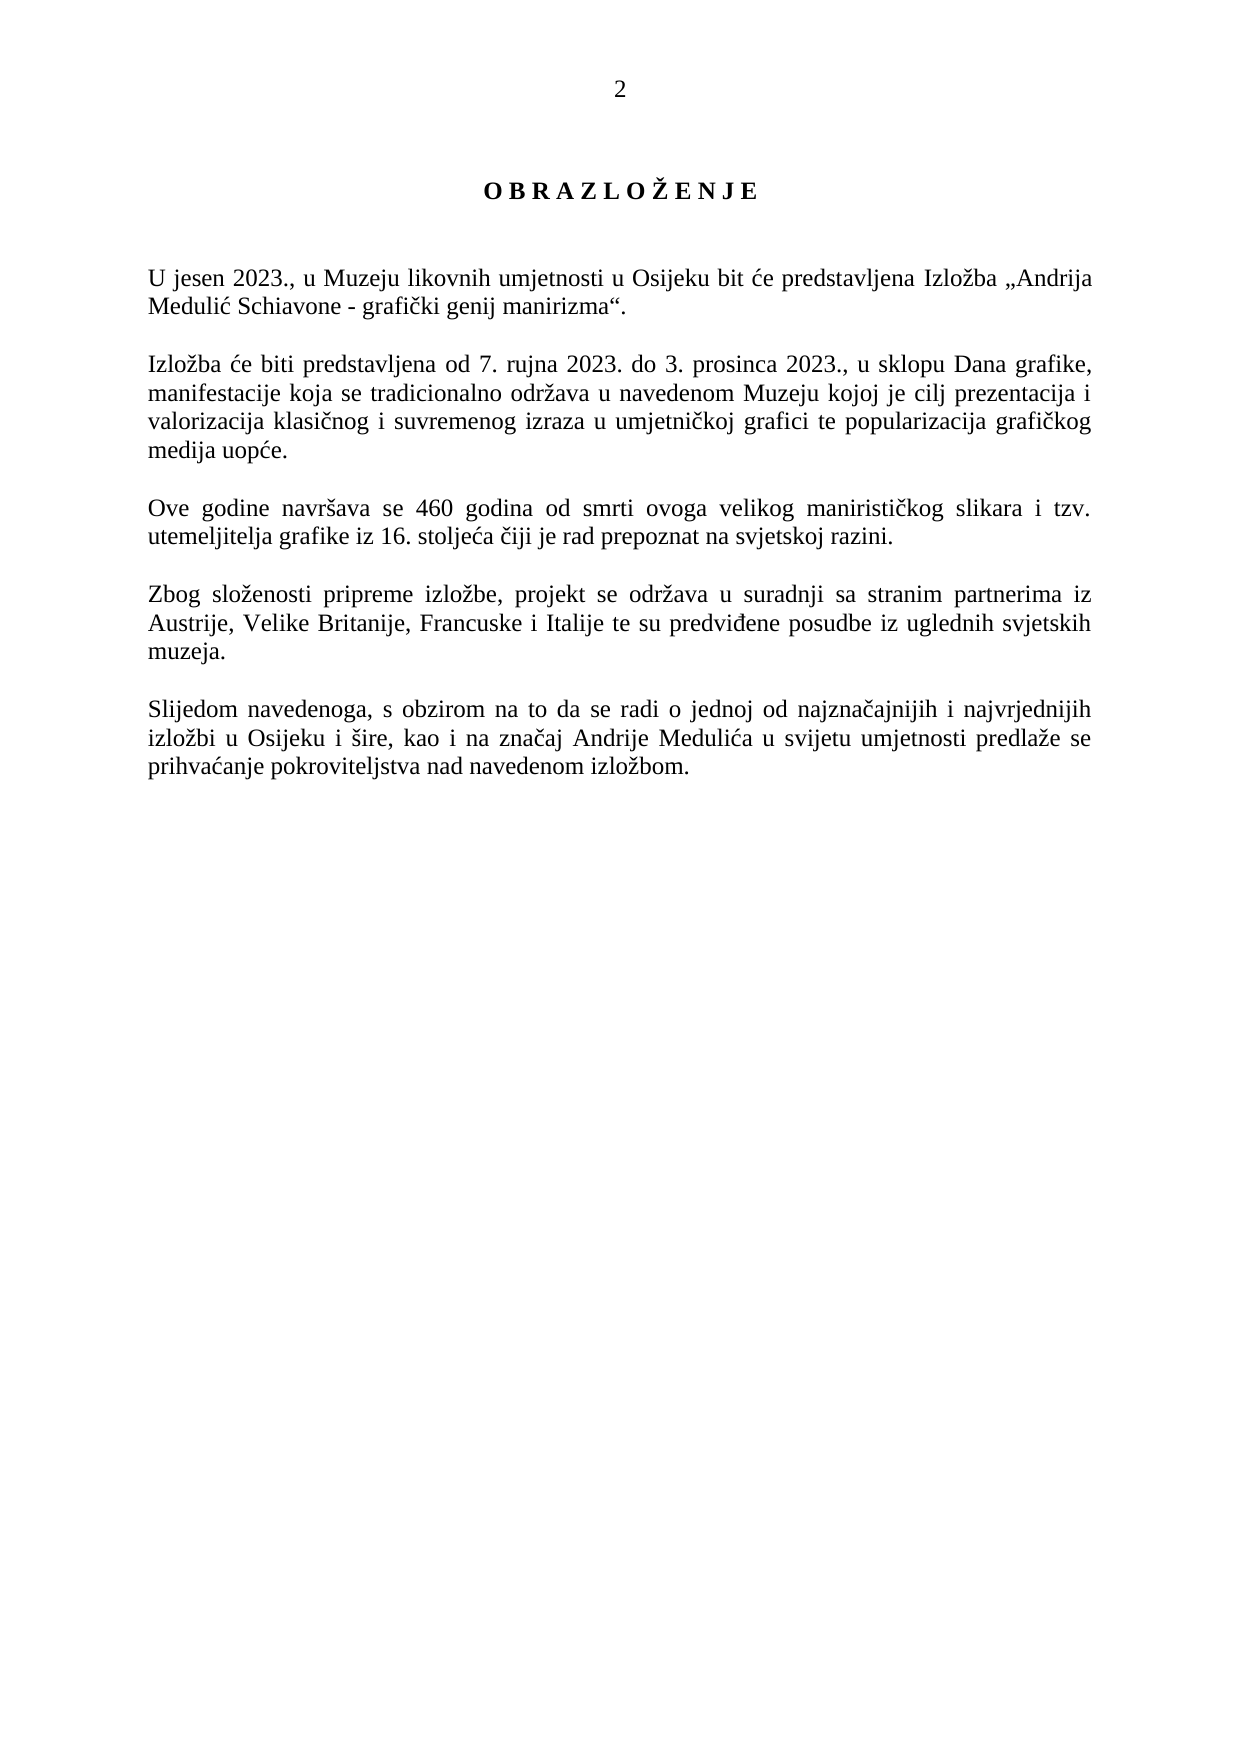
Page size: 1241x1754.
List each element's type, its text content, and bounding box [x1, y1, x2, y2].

text Slijedom navedenoga, s obzirom na to da se radi o jednoj od najznačajnijih i najvrjednijih izložbi u Osijeku i šire, kao i na značaj Andrije Medulića u svijetu umjetnosti predlaže se prihvaćanje pokroviteljstva nad navedenom izložbom. [148, 694, 1092, 780]
text Zbog složenosti pripreme izložbe, projekt se održava u suradnji sa stranim partnerima iz Austrije, Velike Britanije, Francuske i Italije te su predviđene posudbe iz uglednih svjetskih muzeja. [148, 579, 1092, 665]
text O B R A Z L O Ž E N J E [148, 176, 1092, 205]
text Izložba će biti predstavljena od 7. rujna 2023. do 3. prosinca 2023., u sklopu Dana grafike, manifestacije koja se tradicionalno održava u navedenom Muzeju kojoj je cilj prezentacija i valorizacija klasičnog i suvremenog izraza u umjetničkoj grafici te popularizacija grafičkog medija uopće. [148, 349, 1092, 464]
text U jesen 2023., u Muzeju likovnih umjetnosti u Osijeku bit će predstavljena Izložba „Andrija Medulić Schiavone - grafički genij manirizma“. [148, 263, 1092, 320]
text Ove godine navršava se 460 godina od smrti ovoga velikog manirističkog slikara i tzv. utemeljitelja grafike iz 16. stoljeća čiji je rad prepoznat na svjetskoj razini. [148, 493, 1092, 550]
